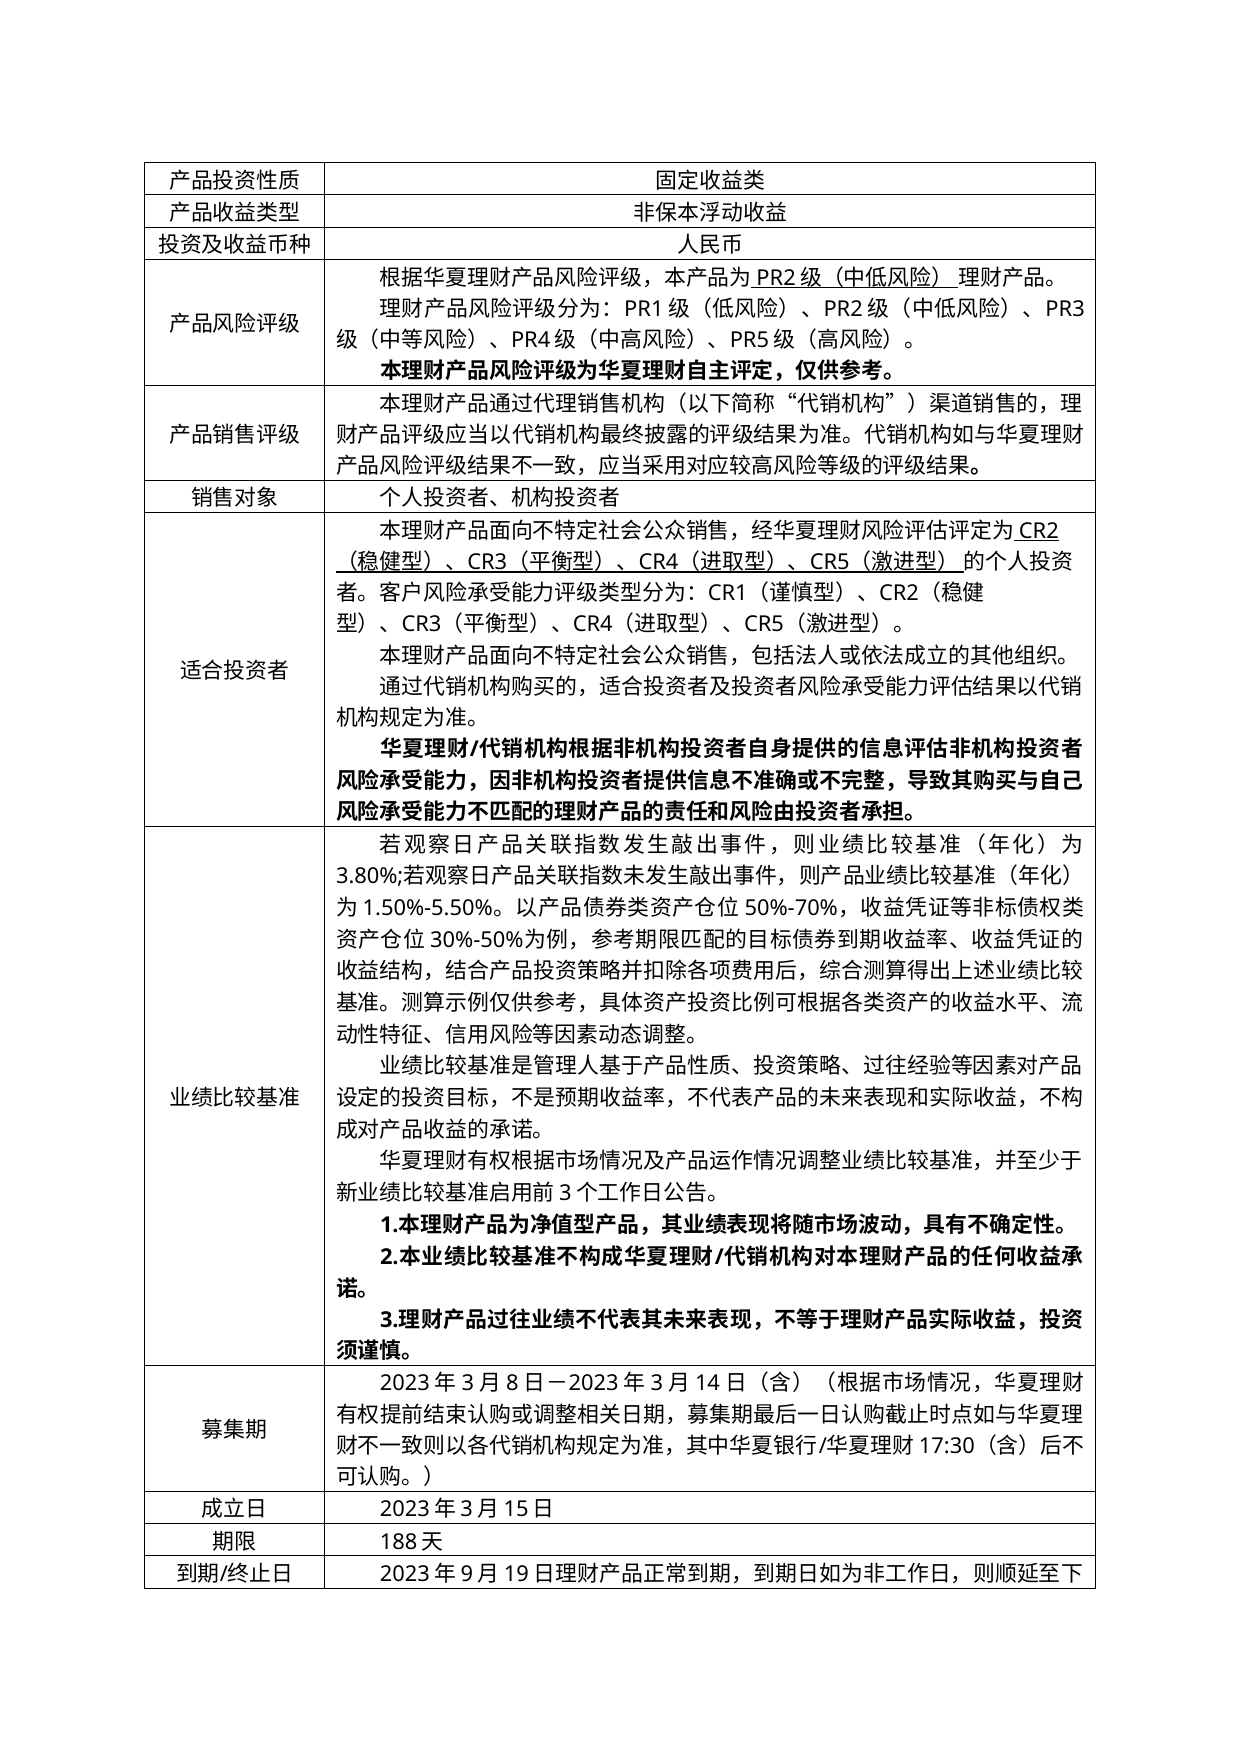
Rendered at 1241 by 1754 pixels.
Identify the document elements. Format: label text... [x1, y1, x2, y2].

table_cell 188天 [325, 1524, 1095, 1555]
table_cell 本理财产品面向不特定社会公众销售，经华夏理财风险评估评定为 CR2（稳健型）、CR3（平衡型）、CR4（进取型）、CR5（激进型） 的个人投资者。客户风险承受能力评级类型分为：CR1（谨慎型）、CR2（稳健型）、CR3（平衡型）、CR4（进取型）、CR5（激进型）。 本理财产品面向不特定社会公众销售，包括法人或依法成立的其他组织。 通过代销机构购买的，适合投资者及投资者风险承受能力评估结果以代销机构规定为准。 华夏理财/代销机构根据非机构投资者自身提供的信息评估非机构投资者风险承受能力，因非机构投资者提供信息不准确或不完整，导致其购买与自己风险承受能力不匹配的理财产品的责任和风险由投资者承担。 [325, 513, 1095, 826]
table_cell 若观察日产品关联指数发生敲出事件，则业绩比较基准（年化）为3.80%;若观察日产品关联指数未发生敲出事件，则产品业绩比较基准（年化）为1.50%-5.50%。以产品债券类资产仓位50%-70%，收益凭证等非标债权类资产仓位30%-50%为例，参考期限匹配的目标债券到期收益率、收益凭证的收益结构，结合产品投资策略并扣除各项费用后，综合测算得出上述业绩比较基准。测算示例仅供参考，具体资产投资比例可根据各类资产的收益水平、流动性特征、信用风险等因素动态调整。 业绩比较基准是管理人基于产品性质、投资策略、过往经验等因素对产品设定的投资目标，不是预期收益率，不代表产品的未来表现和实际收益，不构成对产品收益的承诺。 华夏理财有权根据市场情况及产品运作情况调整业绩比较基准，并至少于新业绩比较基准启用前3个工作日公告。 1.本理财产品为净值型产品，其业绩表现将随市场波动，具有不确定性。 2.本业绩比较基准不构成华夏理财/代销机构对本理财产品的任何收益承诺。 3.理财产品过往业绩不代表其未来表现，不等于理财产品实际收益，投资须谨慎。 [325, 827, 1095, 1365]
table_cell 适合投资者 [145, 513, 324, 826]
table_cell 成立日 [145, 1492, 324, 1523]
table_cell 到期/终止日 [145, 1556, 324, 1588]
table_cell 2023年3月15日 [325, 1492, 1095, 1523]
table_cell 产品风险评级 [145, 260, 324, 385]
table_cell 固定收益类 [325, 163, 1095, 194]
table_cell 销售对象 [145, 481, 324, 512]
table_cell 期限 [145, 1524, 324, 1555]
table_cell 人民币 [325, 228, 1095, 259]
table_cell 2023年3月8日－2023年3月14日（含）（根据市场情况，华夏理财有权提前结束认购或调整相关日期，募集期最后一日认购截止时点如与华夏理财不一致则以各代销机构规定为准，其中华夏银行/华夏理财17:30（含）后不可认购。） [325, 1366, 1095, 1491]
table_cell 根据华夏理财产品风险评级，本产品为 PR2级（中低风险） 理财产品。 理财产品风险评级分为：PR1级（低风险）、PR2级（中低风险）、PR3级（中等风险）、PR4级（中高风险）、PR5级（高风险）。 本理财产品风险评级为华夏理财自主评定，仅供参考。 [325, 260, 1095, 385]
table_cell 非保本浮动收益 [325, 195, 1095, 227]
table_cell 产品投资性质 [145, 163, 324, 194]
table_cell 产品销售评级 [145, 386, 324, 480]
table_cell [325, 1556, 1095, 1588]
table_cell 产品收益类型 [145, 195, 324, 227]
table_cell 募集期 [145, 1366, 324, 1491]
table_cell 投资及收益币种 [145, 228, 324, 259]
table_cell 本理财产品通过代理销售机构（以下简称“代销机构”）渠道销售的，理财产品评级应当以代销机构最终披露的评级结果为准。代销机构如与华夏理财产品风险评级结果不一致，应当采用对应较高风险等级的评级结果。 [325, 386, 1095, 480]
table_cell 个人投资者、机构投资者 [325, 481, 1095, 512]
table_cell 业绩比较基准 [145, 827, 324, 1365]
